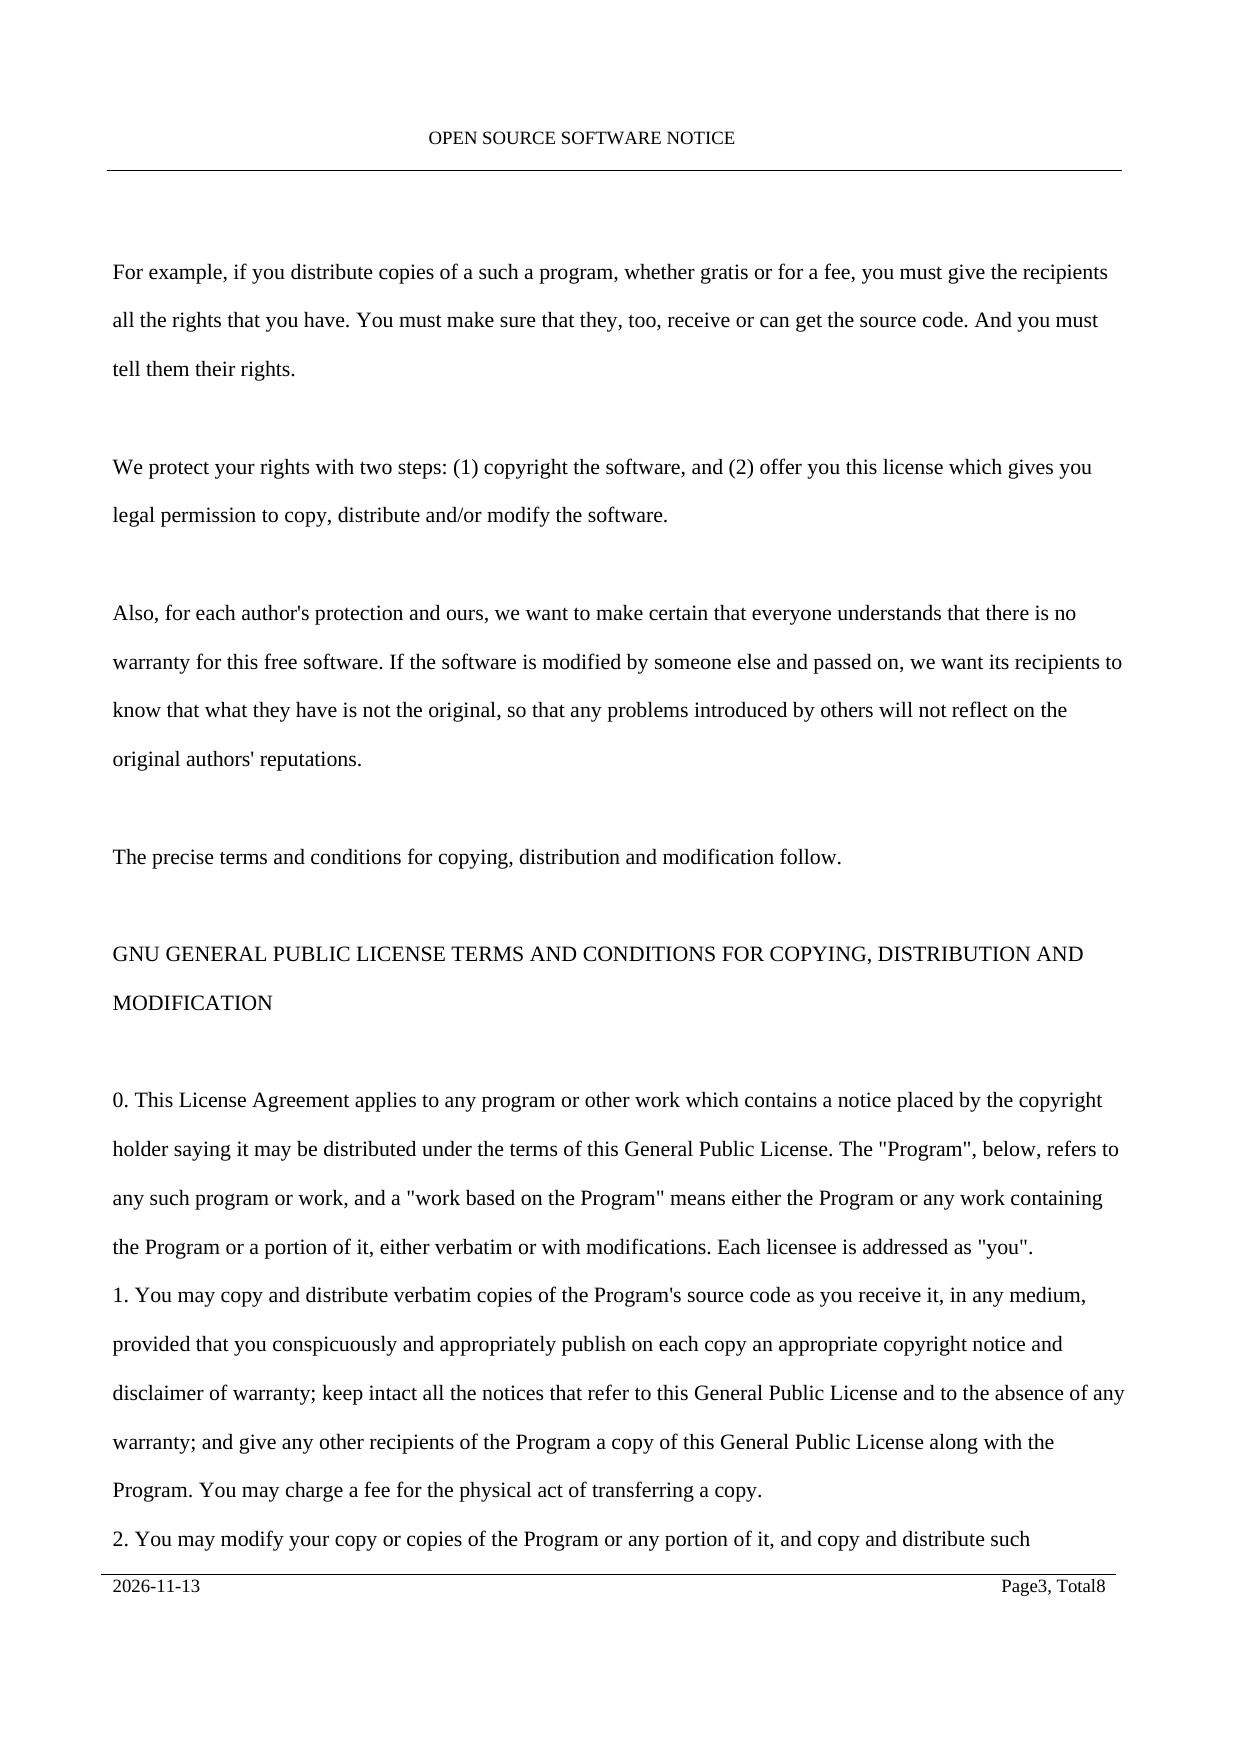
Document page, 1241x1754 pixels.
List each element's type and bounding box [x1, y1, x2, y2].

text [112, 206, 1128, 1555]
